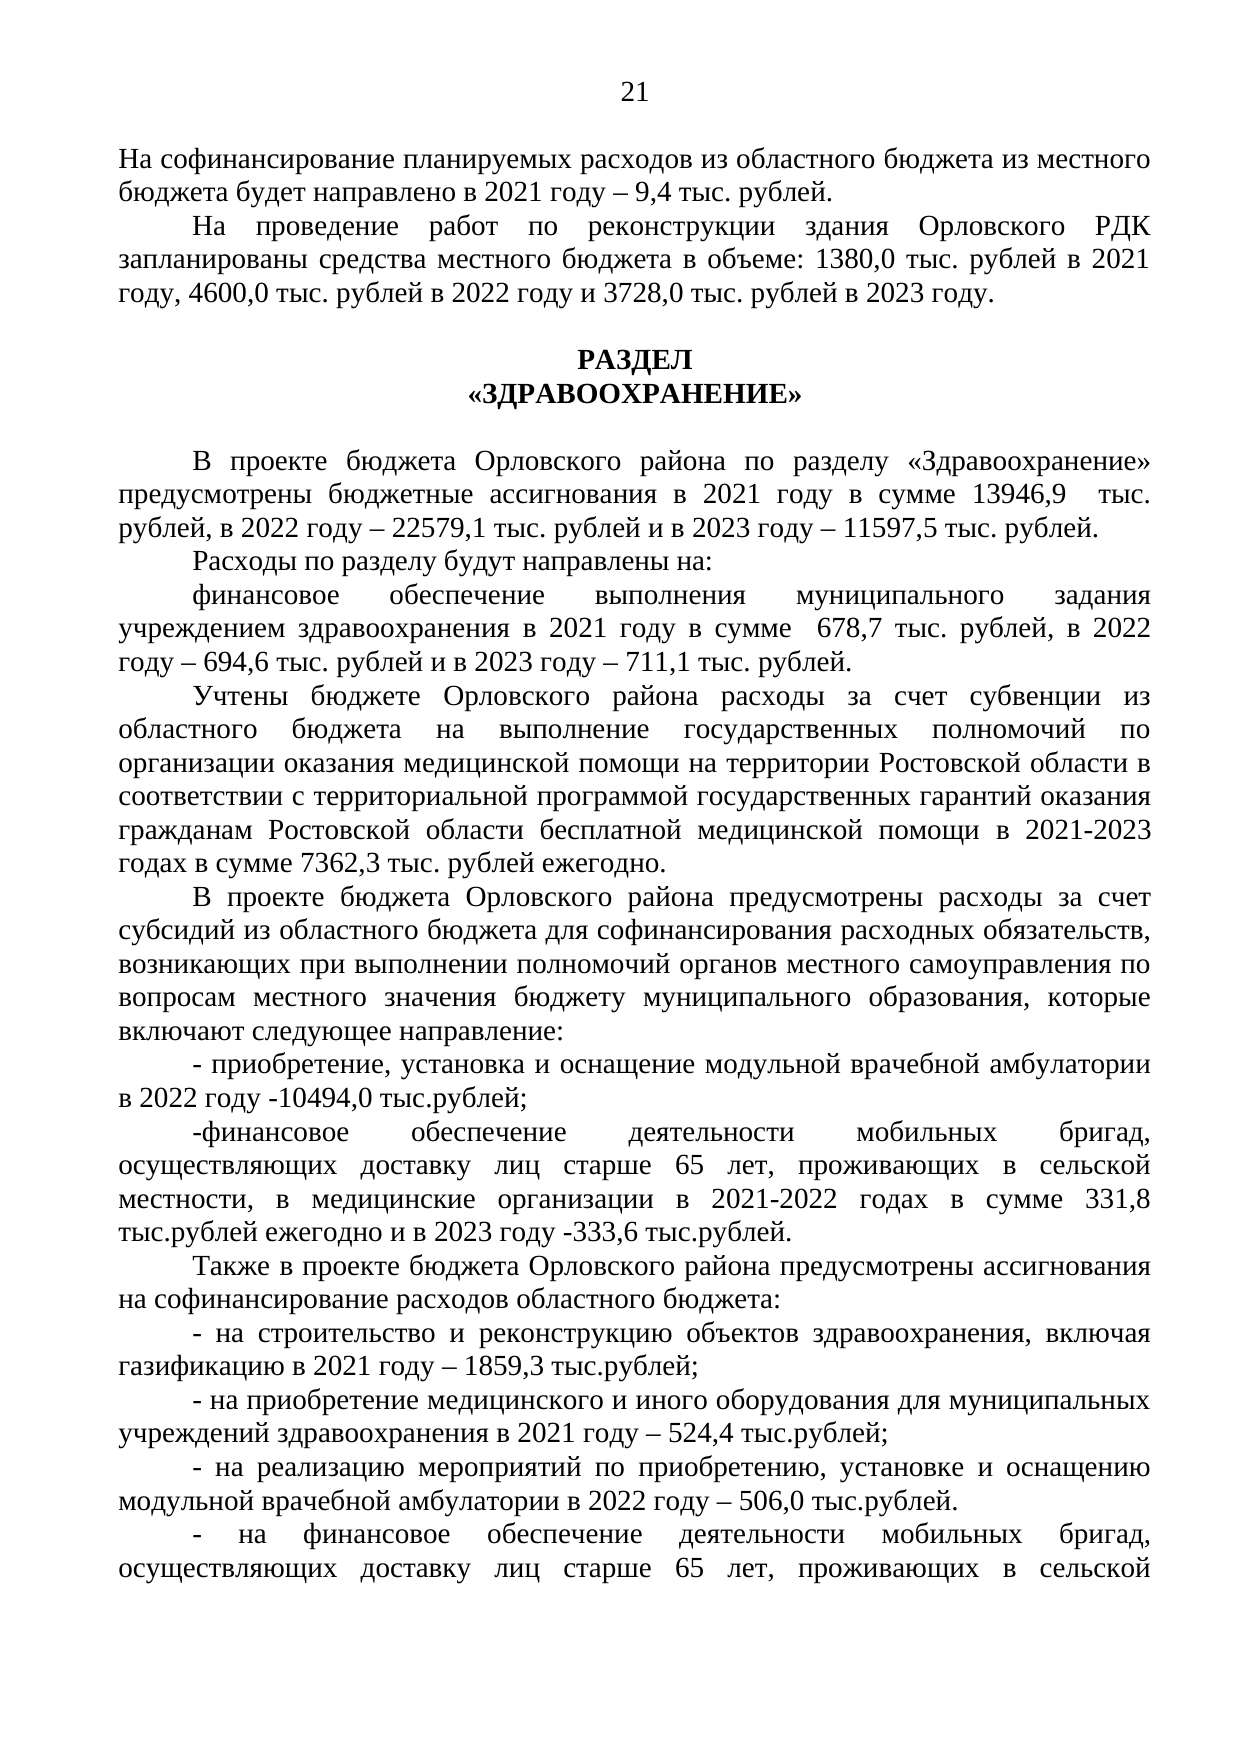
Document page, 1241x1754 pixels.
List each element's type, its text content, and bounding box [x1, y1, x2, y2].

text - на приобретение медицинского и иного оборудования для муниципальных учреждений здравоохранения в 2021 году – 524,4 тыс.рублей; [118, 1382, 1152, 1449]
text - на реализацию мероприятий по приобретению, установке и оснащению модульной врачебной амбулатории в 2022 году – 506,0 тыс.рублей. [118, 1449, 1152, 1516]
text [118, 1516, 1152, 1583]
text Также в проекте бюджета Орловского района предусмотрены ассигнования на софинансирование расходов областного бюджета: [118, 1248, 1152, 1315]
text Расходы по разделу будут направлены на: [118, 543, 1152, 577]
text На софинансирование планируемых расходов из областного бюджета из местного бюджета будет направлено в 2021 году – 9,4 тыс. рублей. [118, 141, 1152, 208]
text РАЗДЕЛ [118, 342, 1152, 376]
text На проведение работ по реконструкции здания Орловского РДК запланированы средства местного бюджета в объеме: 1380,0 тыс. рублей в 2021 году, 4600,0 тыс. рублей в 2022 году и 3728,0 тыс. рублей в 2023 году. [118, 208, 1152, 309]
text - на строительство и реконструкцию объектов здравоохранения, включая газификацию в 2021 году – 1859,3 тыс.рублей; [118, 1315, 1152, 1382]
text -финансовое обеспечение деятельности мобильных бригад, осуществляющих доставку лиц старше 65 лет, проживающих в сельской местности, в медицинские организации в 2021-2022 годах в сумме 331,8 тыс.рублей ежегодно и в 2023 году -333,6 тыс.рублей. [118, 1114, 1152, 1248]
text В проекте бюджета Орловского района по разделу «Здравоохранение» предусмотрены бюджетные ассигнования в 2021 году в сумме 13946,9 тыс. рублей, в 2022 году – 22579,1 тыс. рублей и в 2023 году – 11597,5 тыс. рублей. [118, 443, 1152, 543]
text финансовое обеспечение выполнения муниципального задания учреждением здравоохранения в 2021 году в сумме 678,7 тыс. рублей, в 2022 году – 694,6 тыс. рублей и в 2023 году – 711,1 тыс. рублей. [118, 577, 1152, 678]
text - приобретение, установка и оснащение модульной врачебной амбулатории в 2022 году -10494,0 тыс.рублей; [118, 1047, 1152, 1114]
text В проекте бюджета Орловского района предусмотрены расходы за счет субсидий из областного бюджета для софинансирования расходных обязательств, возникающих при выполнении полномочий органов местного самоуправления по вопросам местного значения бюджету муниципального образования, которые включают следующее направление: [118, 879, 1152, 1047]
text Учтены бюджете Орловского района расходы за счет субвенции из областного бюджета на выполнение государственных полномочий по организации оказания медицинской помощи на территории Ростовской области в соответствии с территориальной программой государственных гарантий оказания гражданам Ростовской области бесплатной медицинской помощи в 2021-2023 годах в сумме 7362,3 тыс. рублей ежегодно. [118, 678, 1152, 879]
text «ЗДРАВООХРАНЕНИЕ» [118, 376, 1152, 409]
